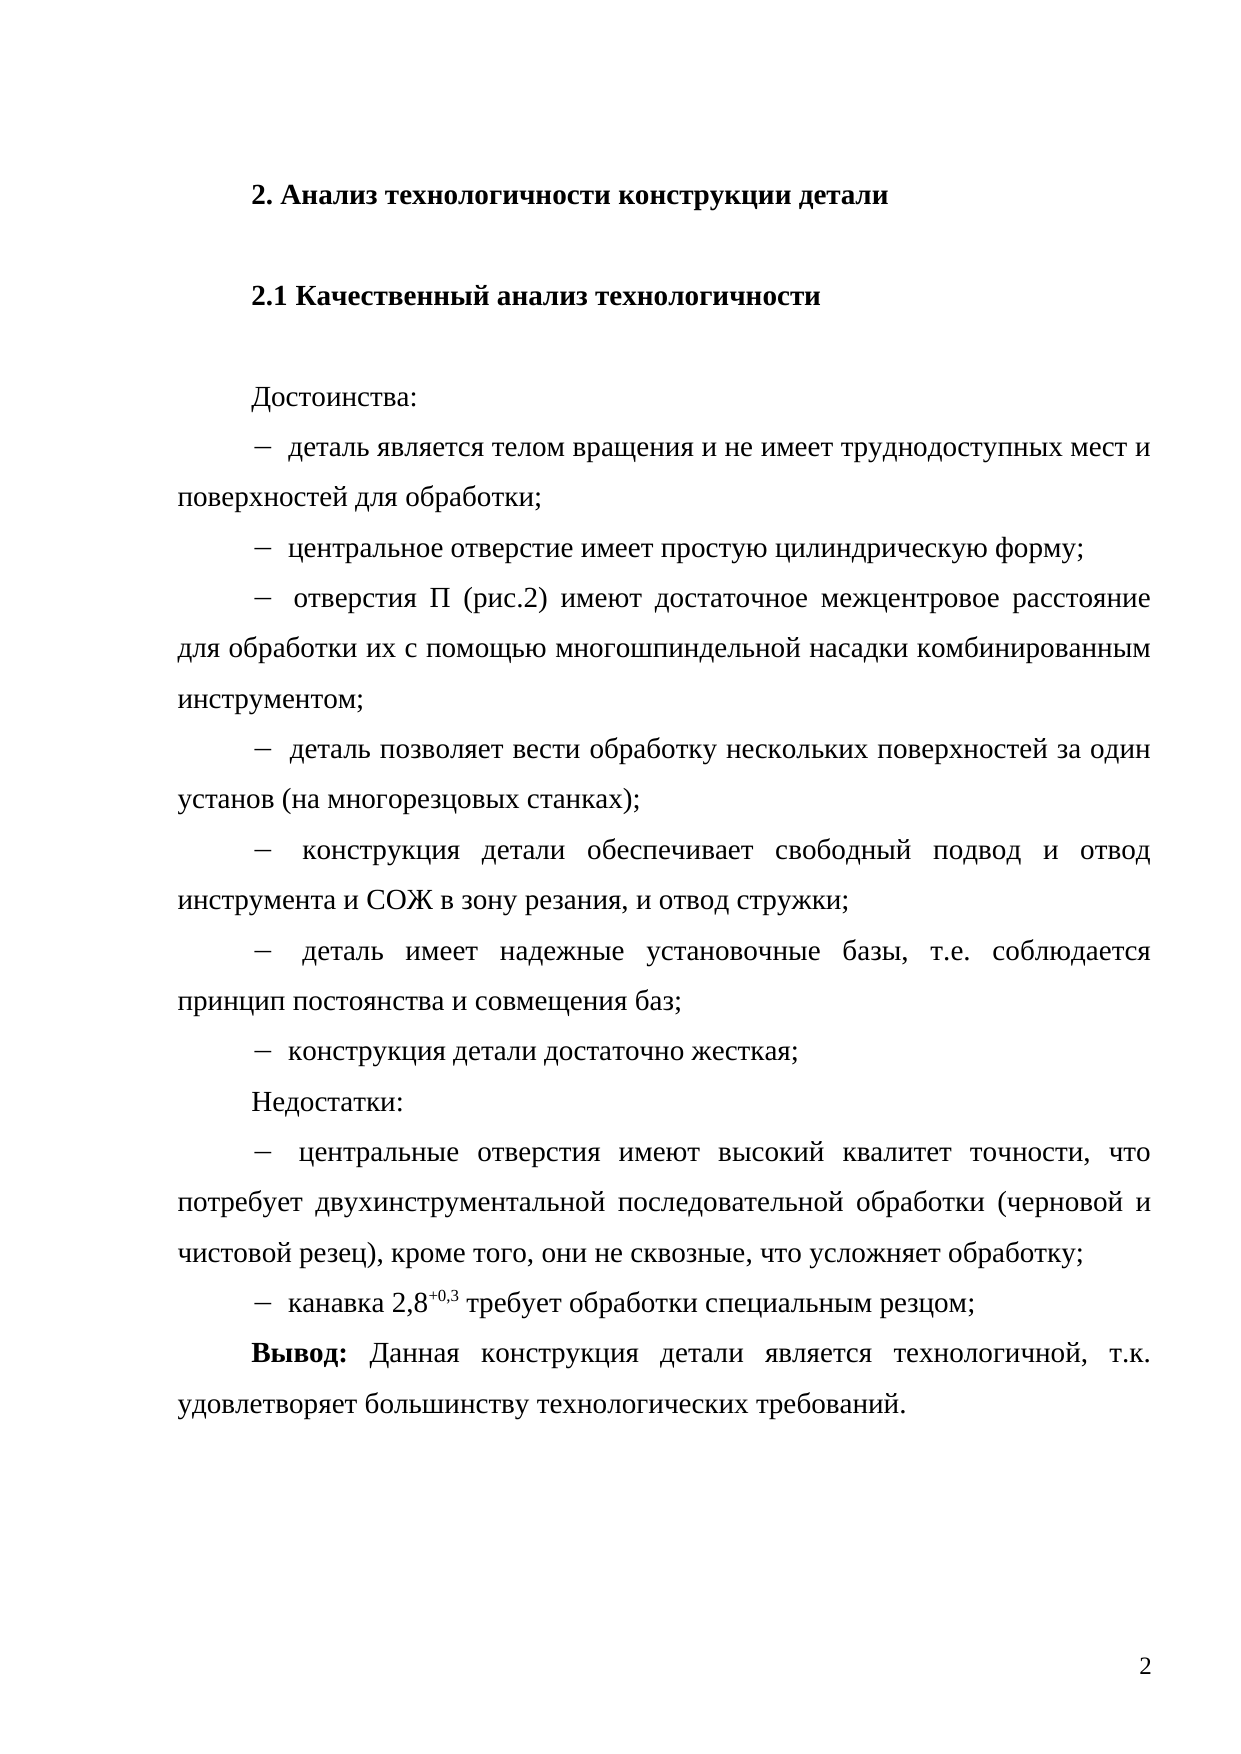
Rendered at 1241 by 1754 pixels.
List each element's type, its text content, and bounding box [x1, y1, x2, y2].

list деталь является телом вращения и не имеет труднодоступных мест и поверхностей для обработки; [177, 429, 1152, 513]
list деталь имеет надежные установочные базы, т.е. соблюдается принцип постоянства и совмещения баз; [177, 933, 1152, 1017]
text Недостатки: [177, 1084, 1152, 1117]
list отверстия П (рис.2) имеют достаточное межцентровое расстояние для обработки их с помощью многошпиндельной насадки комбинированным инструментом; [177, 580, 1152, 714]
list конструкция детали обеспечивает свободный подвод и отвод инструмента и СОЖ в зону резания, и отвод стружки; [177, 832, 1152, 916]
text Вывод: Данная конструкция детали является технологичной, т.к. удовлетворяет большинству технологических требований. [177, 1336, 1152, 1419]
list конструкция детали достаточно жесткая; [177, 1033, 1152, 1067]
list центральные отверстия имеют высокий квалитет точности, что потребует двухинструментальной последовательной обработки (черновой и чистовой резец), кроме того, они не сквозные, что усложняет обработку; [177, 1134, 1152, 1268]
list центральное отверстие имеет простую цилиндрическую форму; [177, 530, 1152, 563]
list канавка 2,8+0,3 требует обработки специальным резцом; [177, 1285, 1152, 1319]
text Достоинства: [177, 379, 1152, 412]
list Качественный анализ технологичности [177, 278, 1152, 312]
list деталь позволяет вести обработку нескольких поверхностей за один установ (на многорезцовых станках); [177, 731, 1152, 815]
list 2. Анализ технологичности конструкции детали [251, 177, 1152, 211]
